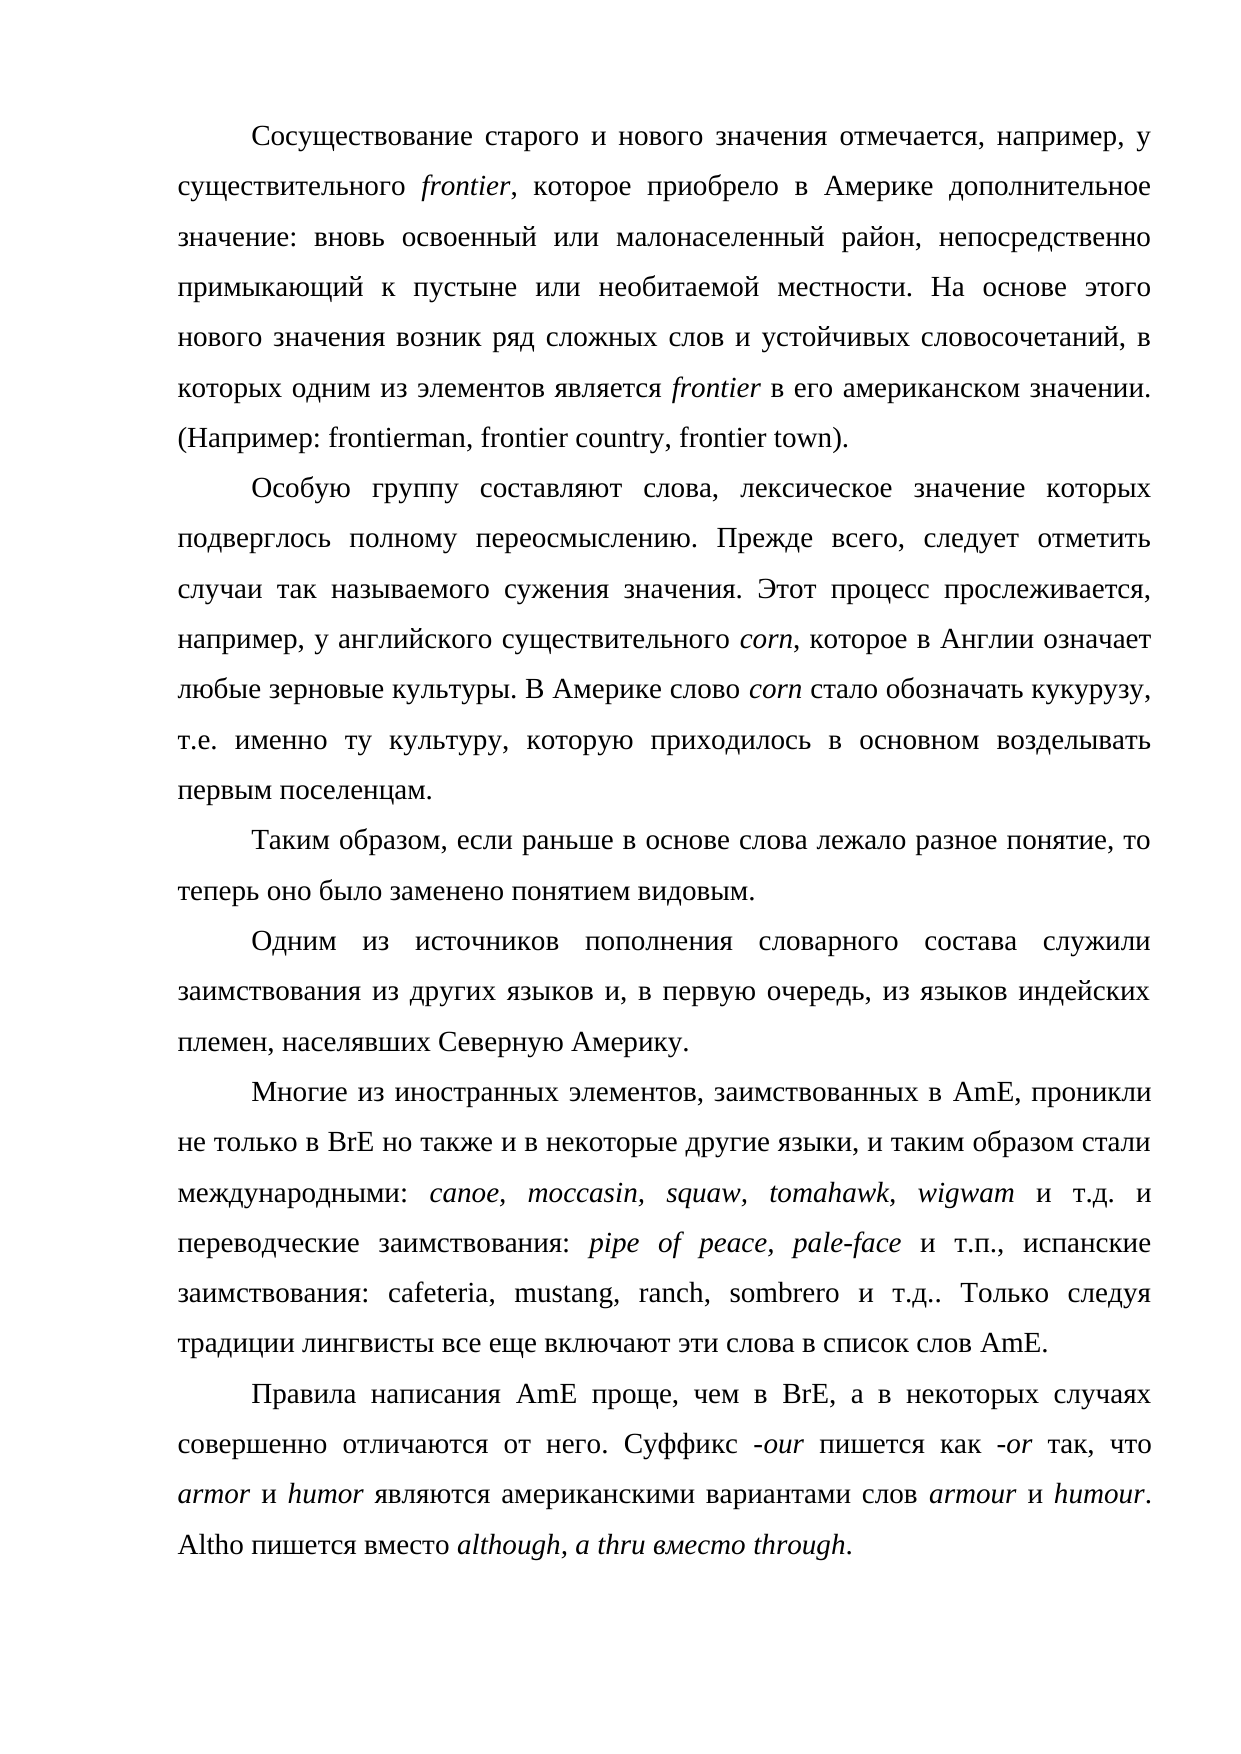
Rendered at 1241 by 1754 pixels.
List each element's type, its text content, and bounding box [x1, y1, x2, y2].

text Сосуществование старого и нового значения отмечается, например, у существительного frontier, которое приобрело в Америке дополнительное значение: вновь освоенный или малонаселенный район, непосредственно примыкающий к пустыне или необитаемой местности. На основе этого нового значения возник ряд сложных слов и устойчивых словосочетаний, в которых одним из элементов является frontier в его американском значении. (Например: frontierman, frontier country, frontier town). [177, 118, 1152, 453]
text Одним из источников пополнения словарного состава служили заимствования из других языков и, в первую очередь, из языков индейских племен, населявших Северную Америку. [177, 923, 1152, 1057]
text Многие из иностранных элементов, заимствованных в AmE, проникли не только в BrE но также и в некоторые другие языки, и таким образом стали международными: canoe, moccasin, squaw, tomahawk, wigwam и т.д. и переводческие заимствования: pipe of peace, pale-face и т.п., испанские заимствования: cafeteria, mustang, ranch, sombrero и т.д.. Только следуя традиции лингвисты все еще включают эти слова в список слов AmE. [177, 1074, 1152, 1359]
text Таким образом, если раньше в основе слова лежало разное понятие, то теперь оно было заменено понятием видовым. [177, 822, 1152, 906]
text Особую группу составляют слова, лексическое значение которых подверглось полному переосмыслению. Прежде всего, следует отметить случаи так называемого сужения значения. Этот процесс прослеживается, например, у английского существительного corn, которое в Англии означает любые зерновые культуры. В Америке слово corn стало обозначать кукурузу, т.е. именно ту культуру, которую приходилось в основном возделывать первым поселенцам. [177, 470, 1152, 806]
text Правила написания AmE проще, чем в BrE, а в некоторых случаях совершенно отличаются от него. Суффикс -our пишется как -or так, что armor и humor являются американскими вариантами слов armour и humour. Altho пишется вместо although, а thru вместо through. [177, 1376, 1152, 1560]
